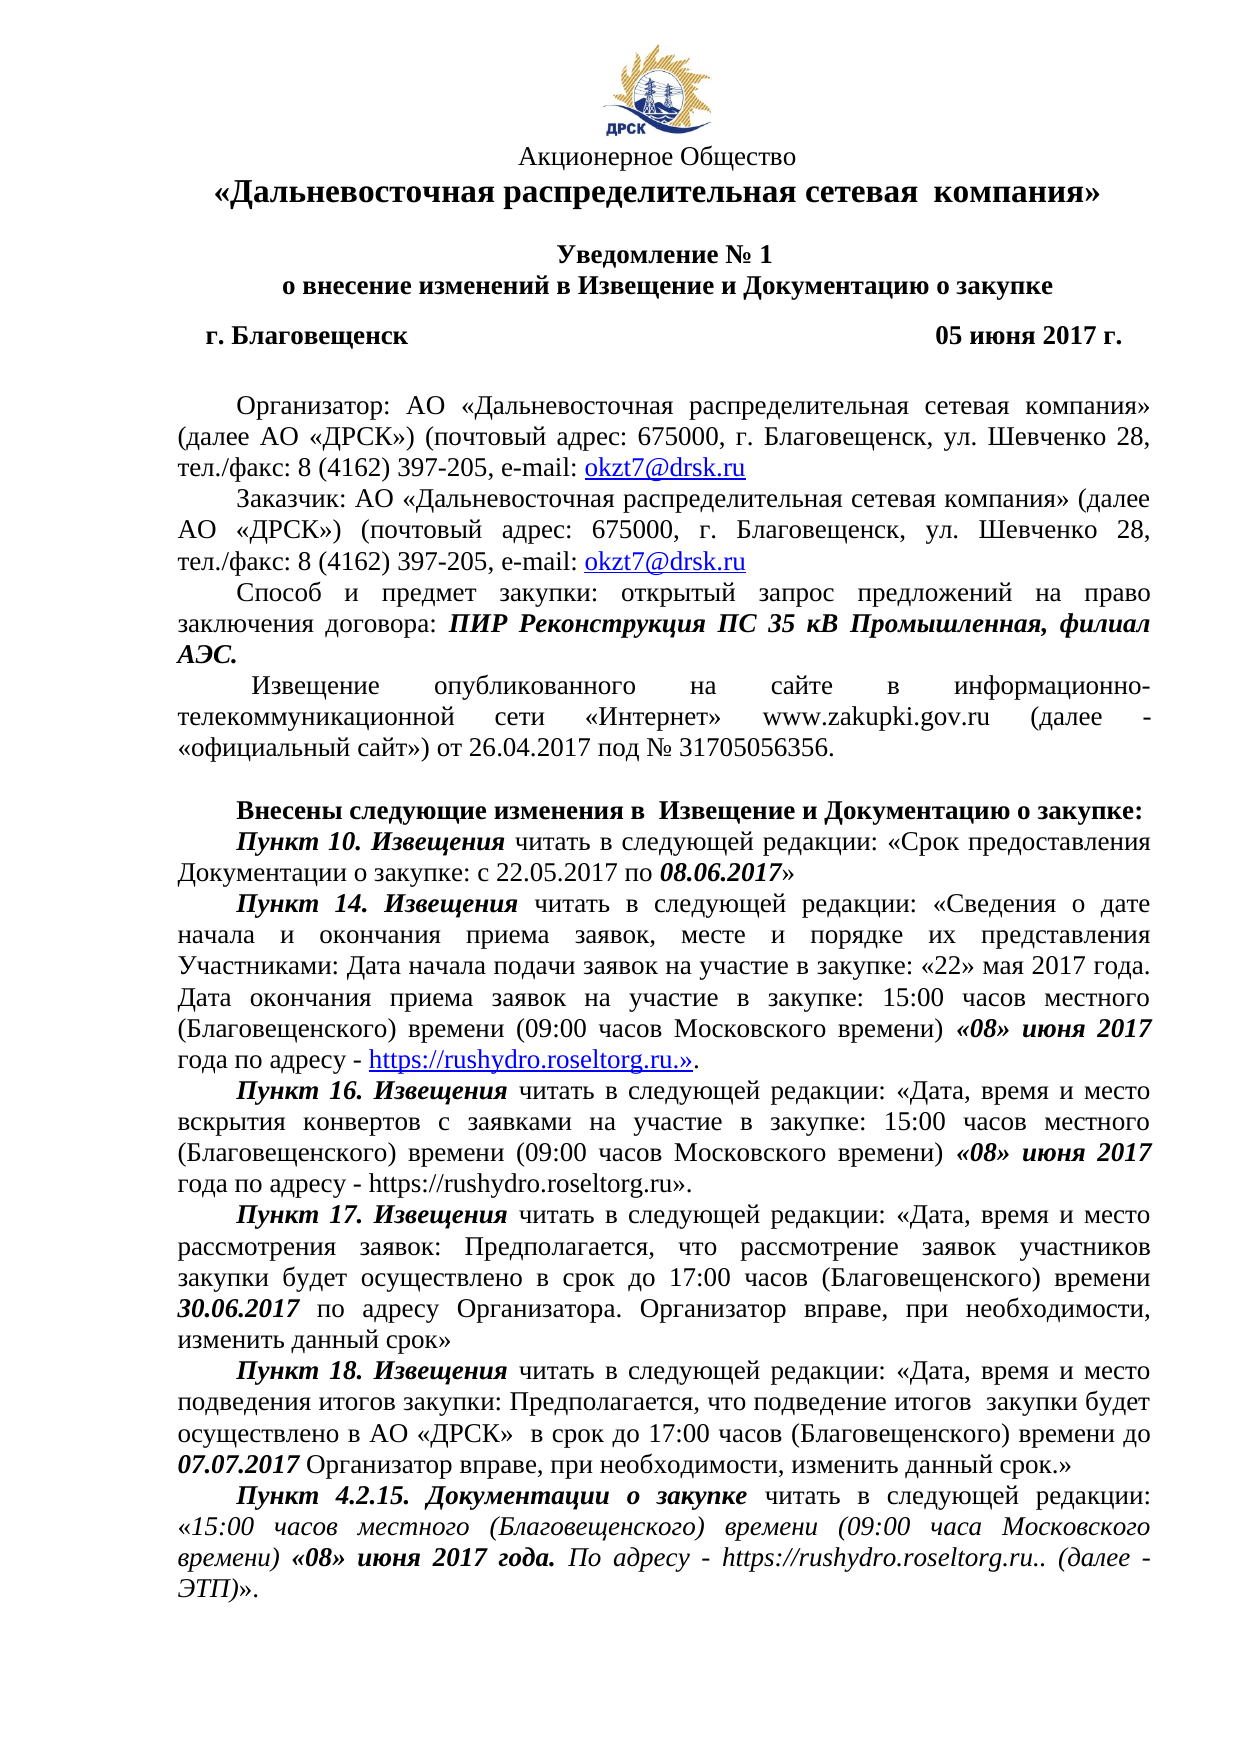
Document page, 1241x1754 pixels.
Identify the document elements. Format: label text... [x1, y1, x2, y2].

list Пункт 10. Извещения читать в следующей редакции: «Срок предоставления Документации о закупке: с 22.05.2017 по 08.06.2017» [177, 825, 1152, 887]
picture [602, 44, 712, 140]
list Извещение опубликованного на сайте в информационно-телекоммуникационной сети «Интернет» www.zakupki.gov.ru (далее - «официальный сайт») от 26.04.2017 под № 31705056356. [177, 669, 1152, 763]
text «Дальневосточная распределительная сетевая компания» [177, 171, 1137, 209]
text Заказчик: АО «Дальневосточная распределительная сетевая компания» (далее АО «ДРСК») (почтовый адрес: 675000, г. Благовещенск, ул. Шевченко 28, тел./факс: 8 (4162) 397-205, e-mail: okzt7@drsk.ru [177, 482, 1152, 576]
text Пункт 17. Извещения читать в следующей редакции: «Дата, время и место рассмотрения заявок: Предполагается, что рассмотрение заявок участников закупки будет осуществлено в срок до 17:00 часов (Благовещенского) времени 30.06.2017 по адресу Организатора. Организатор вправе, при необходимости, изменить данный срок» [177, 1199, 1152, 1354]
text Пункт 16. Извещения читать в следующей редакции: «Дата, время и место вскрытия конвертов с заявками на участие в закупке: 15:00 часов местного (Благовещенского) времени (09:00 часов Московского времени) «08» июня 2017 года по адресу - https://rushydro.roseltorg.ru». [177, 1074, 1152, 1199]
text Пункт 18. Извещения читать в следующей редакции: «Дата, время и место подведения итогов закупки: Предполагается, что подведение итогов закупки будет осуществлено в АО «ДРСК» в срок до 17:00 часов (Благовещенского) времени до 07.07.2017 Организатор вправе, при необходимости, изменить данный срок.» [177, 1354, 1152, 1479]
text Организатор: АО «Дальневосточная распределительная сетевая компания» (далее АО «ДРСК») (почтовый адрес: 675000, г. Благовещенск, ул. Шевченко 28, тел./факс: 8 (4162) 397-205, e-mail: okzt7@drsk.ru [177, 389, 1152, 482]
list г. Благовещенск 05 июня 2017 г. [177, 319, 1152, 351]
list Пункт 14. Извещения читать в следующей редакции: «Сведения о дате начала и окончания приема заявок, месте и порядке их представления Участниками: Дата начала подачи заявок на участие в закупке: «22» мая 2017 года. Дата окончания приема заявок на участие в закупке: 15:00 часов местного (Благовещенского) времени (09:00 часов Московского времени) «08» июня 2017 года по адресу - https://rushydro.roseltorg.ru.». [177, 887, 1152, 1074]
text Уведомление № 1 [177, 238, 1152, 269]
text Внесены следующие изменения в Извещение и Документацию о закупке: [177, 794, 1152, 825]
text Пункт 4.2.15. Документации о закупке читать в следующей редакции: «15:00 часов местного (Благовещенского) времени (09:00 часа Московского времени) «08» июня 2017 года. По адресу - https://rushydro.roseltorg.ru.. (далее - ЭТП)». [177, 1479, 1152, 1603]
list Способ и предмет закупки: открытый запрос предложений на право заключения договора: ПИР Реконструкция ПС 35 кВ Промышленная, филиал АЭС. [177, 576, 1152, 669]
subtitle Акционерное Общество [177, 140, 1137, 171]
text о внесение изменений в Извещение и Документацию о закупке [177, 269, 1152, 300]
